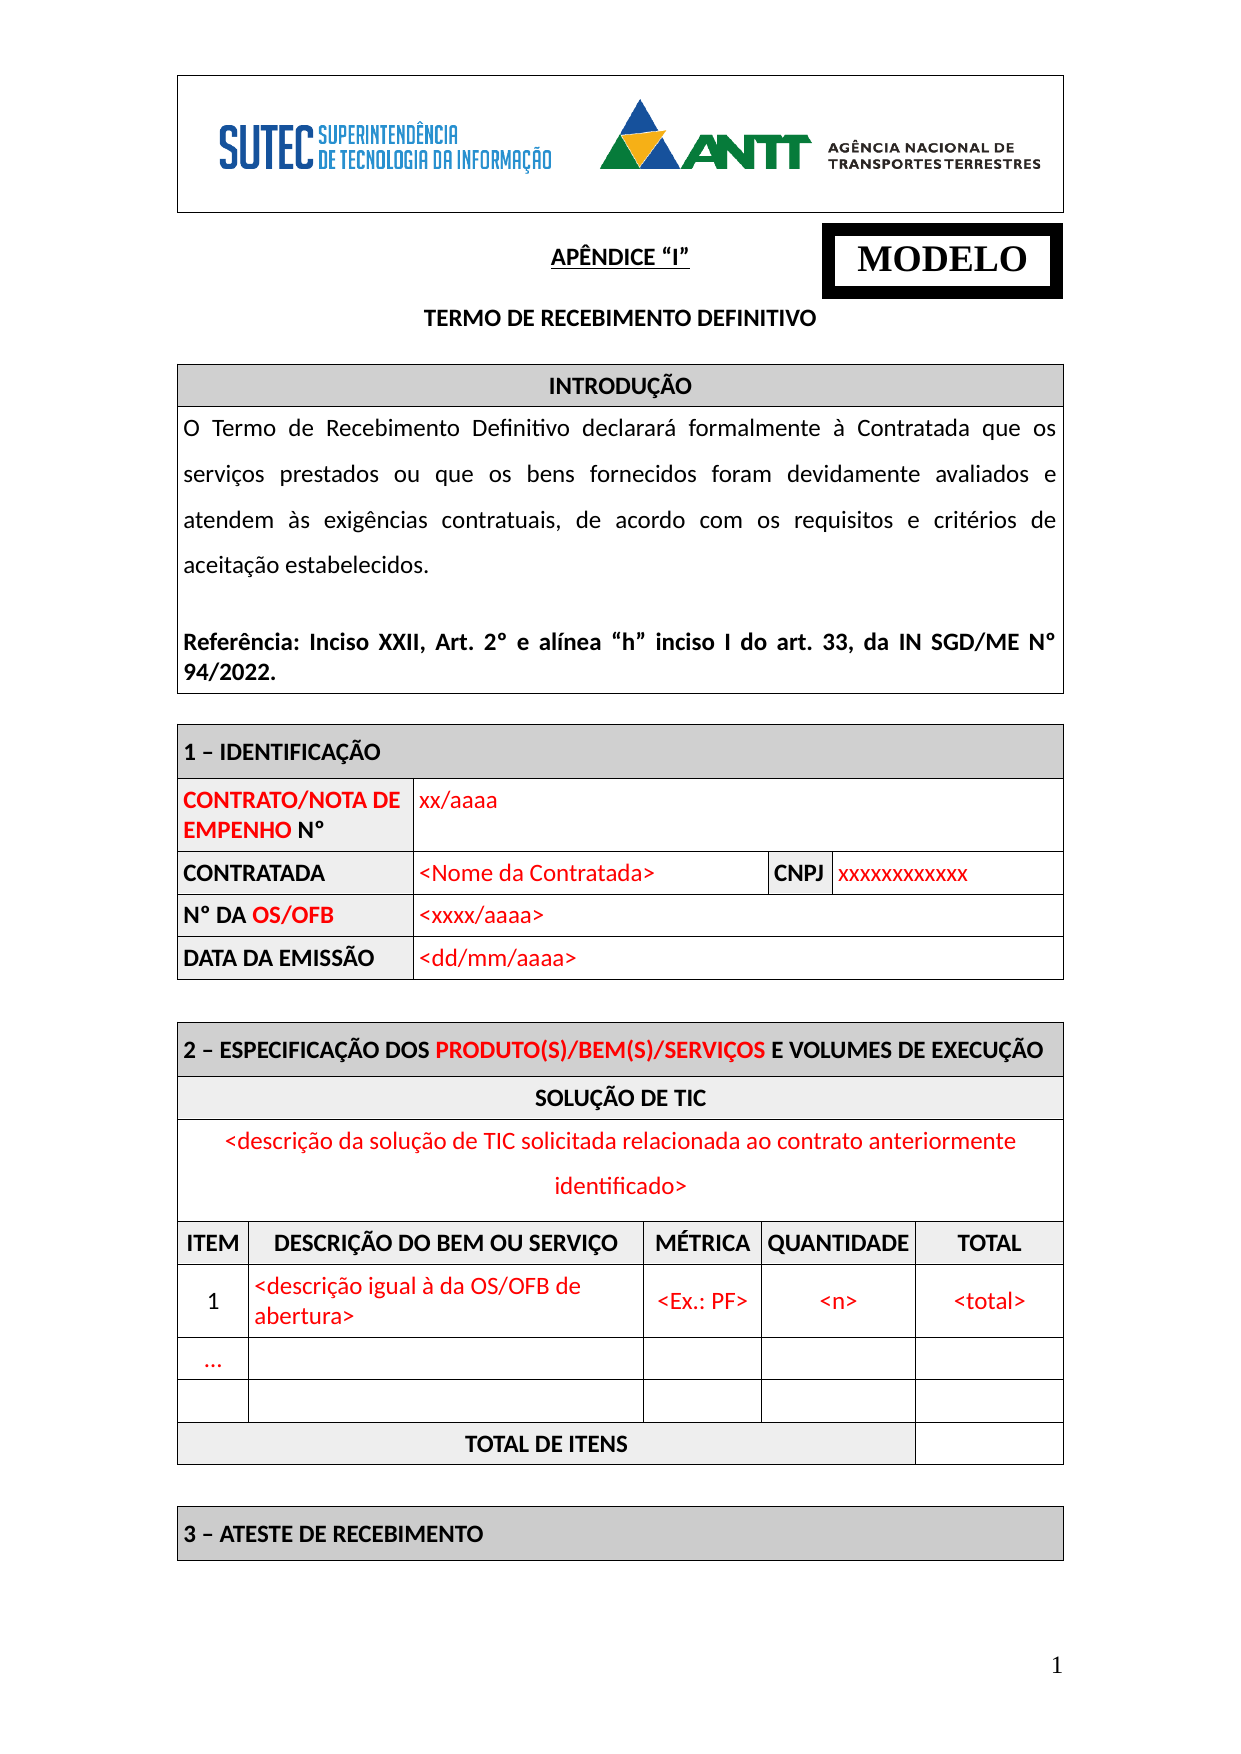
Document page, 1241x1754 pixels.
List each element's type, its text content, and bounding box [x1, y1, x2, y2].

table_cell O Termo de Recebimento Definitivo declarará formalmente à Contratada que os serviços prestados ou que os bens fornecidos foram devidamente avaliados e atendem às exigências contratuais, de acordo com os requisitos e critérios de aceitação estabelecidos. Referência: Inciso XXII, Art. 2º e alínea “h” inciso I do art. 33, da IN SGD/ME Nº 94/2022. [178, 407, 1063, 692]
table_cell [762, 1338, 915, 1379]
table_cell [916, 1423, 1063, 1464]
table_cell Nº DA OS/OFB [178, 895, 413, 936]
table_cell [762, 1380, 915, 1422]
table_header 2 – ESPECIFICAÇÃO DOS PRODUTO(S)/BEM(S)/SERVIÇOS E VOLUMES DE EXECUÇÃO [178, 1023, 1063, 1076]
table_cell QUANTIDADE [762, 1222, 915, 1263]
table_cell xxxxxxxxxxxx [833, 852, 1063, 893]
table_cell <Ex.: PF> [644, 1265, 761, 1337]
table_cell [916, 1380, 1063, 1422]
table_cell <descrição da solução de TIC solicitada relacionada ao contrato anteriormente identificado> [178, 1120, 1063, 1221]
table_cell [644, 1338, 761, 1379]
table_cell DATA DA EMISSÃO [178, 937, 413, 979]
table_cell CNPJ [769, 852, 832, 893]
table_cell <Nome da Contratada> [414, 852, 768, 893]
table_cell ITEM [178, 1222, 248, 1263]
table_cell <dd/mm/aaaa> [414, 937, 1063, 979]
table_cell … [178, 1338, 248, 1379]
table_header INTRODUÇÃO [178, 365, 1063, 406]
table_cell xx/aaaa [414, 779, 1063, 851]
table_cell [249, 1338, 643, 1379]
table_cell <total> [916, 1265, 1063, 1337]
table_cell TOTAL [916, 1222, 1063, 1263]
table_header 3 – ATESTE DE RECEBIMENTO [178, 1507, 1063, 1560]
table_cell <xxxx/aaaa> [414, 895, 1063, 936]
table_cell 1 [178, 1265, 248, 1337]
table_cell DESCRIÇÃO DO BEM OU SERVIÇO [249, 1222, 643, 1263]
table_cell [178, 1380, 248, 1422]
table_cell CONTRATO/NOTA DE EMPENHO Nº [178, 779, 413, 851]
table_cell MÉTRICA [644, 1222, 761, 1263]
table_cell CONTRATADA [178, 852, 413, 893]
table_cell [249, 1380, 643, 1422]
table_cell <descrição igual à da OS/OFB de abertura> [249, 1265, 643, 1337]
table_cell [916, 1338, 1063, 1379]
text TERMO DE RECEBIMENTO DEFINITIVO [177, 302, 1063, 333]
table_cell TOTAL DE ITENS [178, 1423, 915, 1464]
table_cell [644, 1380, 761, 1422]
picture [183, 81, 1064, 207]
table_cell <n> [762, 1265, 915, 1337]
table_cell SOLUÇÃO DE TIC [178, 1077, 1063, 1118]
table_header 1 – IDENTIFICAÇÃO [178, 725, 1063, 778]
text APÊNDICE “I” [177, 241, 822, 272]
